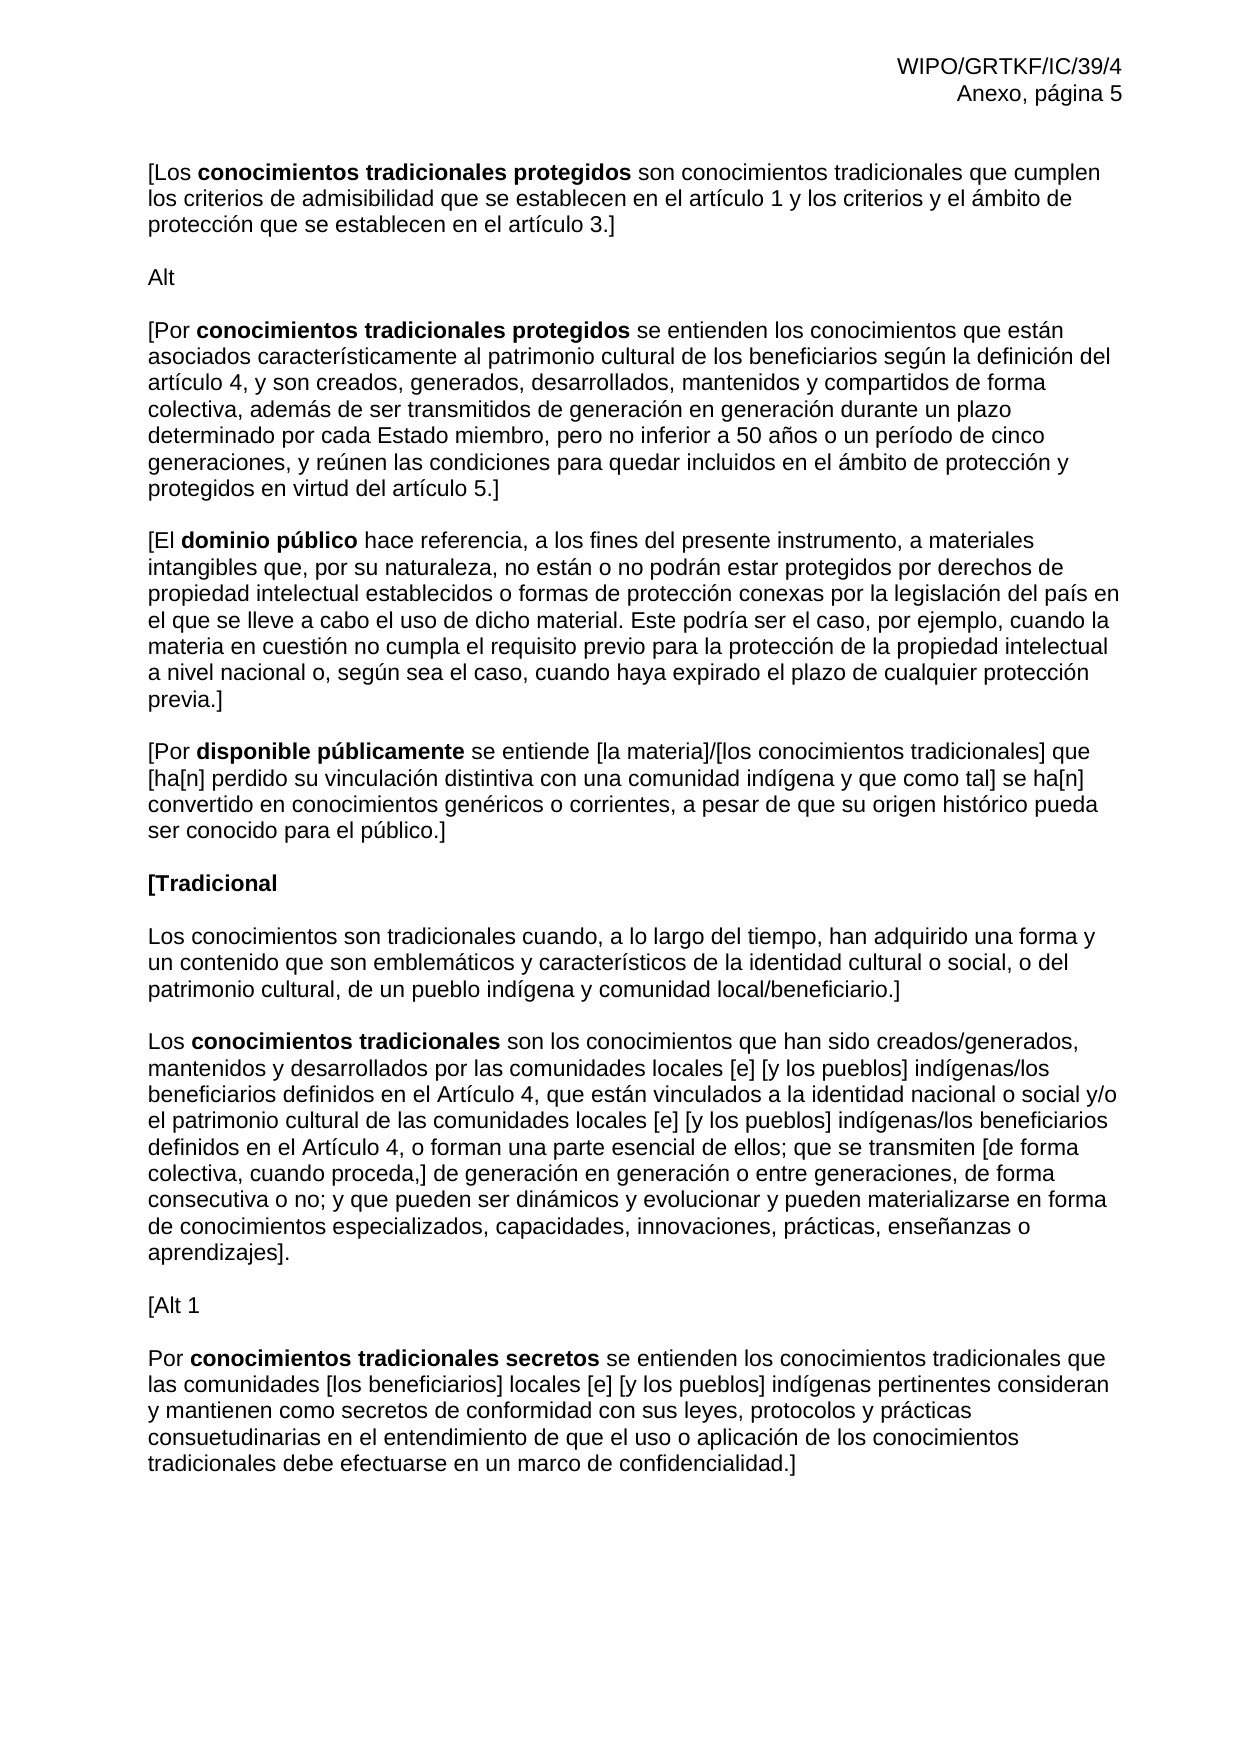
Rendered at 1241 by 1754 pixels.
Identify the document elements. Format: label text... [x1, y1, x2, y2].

text Los conocimientos son tradicionales cuando, a lo largo del tiempo, han adquirido una forma y un contenido que son emblemáticos y característicos de la identidad cultural o social, o del patrimonio cultural, de un pueblo indígena y comunidad local/beneficiario.] [148, 923, 1122, 1002]
text [Por disponible públicamente se entiende [la materia]/[los conocimientos tradicionales] que [ha[n] perdido su vinculación distintiva con una comunidad indígena y que como tal] se ha[n] convertido en conocimientos genéricos o corrientes, a pesar de que su origen histórico pueda ser conocido para el público.] [148, 738, 1122, 844]
text Por conocimientos tradicionales secretos se entienden los conocimientos tradicionales que las comunidades [los beneficiarios] locales [e] [y los pueblos] indígenas pertinentes consideran y mantienen como secretos de conformidad con sus leyes, protocolos y prácticas consuetudinarias en el entendimiento de que el uso o aplicación de los conocimientos tradicionales debe efectuarse en un marco de confidencialidad.] [148, 1344, 1122, 1476]
text Los conocimientos tradicionales son los conocimientos que han sido creados/generados, mantenidos y desarrollados por las comunidades locales [e] [y los pueblos] indígenas/los beneficiarios definidos en el Artículo 4, que están vinculados a la identidad nacional o social y/o el patrimonio cultural de las comunidades locales [e] [y los pueblos] indígenas/los beneficiarios definidos en el Artículo 4, o forman una parte esencial de ellos; que se transmiten [de forma colectiva, cuando proceda,] de generación en generación o entre generaciones, de forma consecutiva o no; y que pueden ser dinámicos y evolucionar y pueden materializarse en forma de conocimientos especializados, capacidades, innovaciones, prácticas, enseñanzas o aprendizajes]. [148, 1028, 1122, 1265]
text [Los conocimientos tradicionales protegidos son conocimientos tradicionales que cumplen los criterios de admisibilidad que se establecen en el artículo 1 y los criterios y el ámbito de protección que se establecen en el artículo 3.] [148, 158, 1122, 238]
text Alt [148, 264, 1122, 290]
text [Tradicional [148, 870, 1122, 896]
text [El dominio público hace referencia, a los fines del presente instrumento, a materiales intangibles que, por su naturaleza, no están o no podrán estar protegidos por derechos de propiedad intelectual establecidos o formas de protección conexas por la legislación del país en el que se lleve a cabo el uso de dicho material. Este podría ser el caso, por ejemplo, cuando la materia en cuestión no cumpla el requisito previo para la protección de la propiedad intelectual a nivel nacional o, según sea el caso, cuando haya expirado el plazo de cualquier protección previa.] [148, 527, 1122, 712]
text [Alt 1 [148, 1292, 1122, 1318]
text [Por conocimientos tradicionales protegidos se entienden los conocimientos que están asociados característicamente al patrimonio cultural de los beneficiarios según la definición del artículo 4, y son creados, generados, desarrollados, mantenidos y compartidos de forma colectiva, además de ser transmitidos de generación en generación durante un plazo determinado por cada Estado miembro, pero no inferior a 50 años o un período de cinco generaciones, y reúnen las condiciones para quedar incluidos en el ámbito de protección y protegidos en virtud del artículo 5.] [148, 317, 1122, 501]
